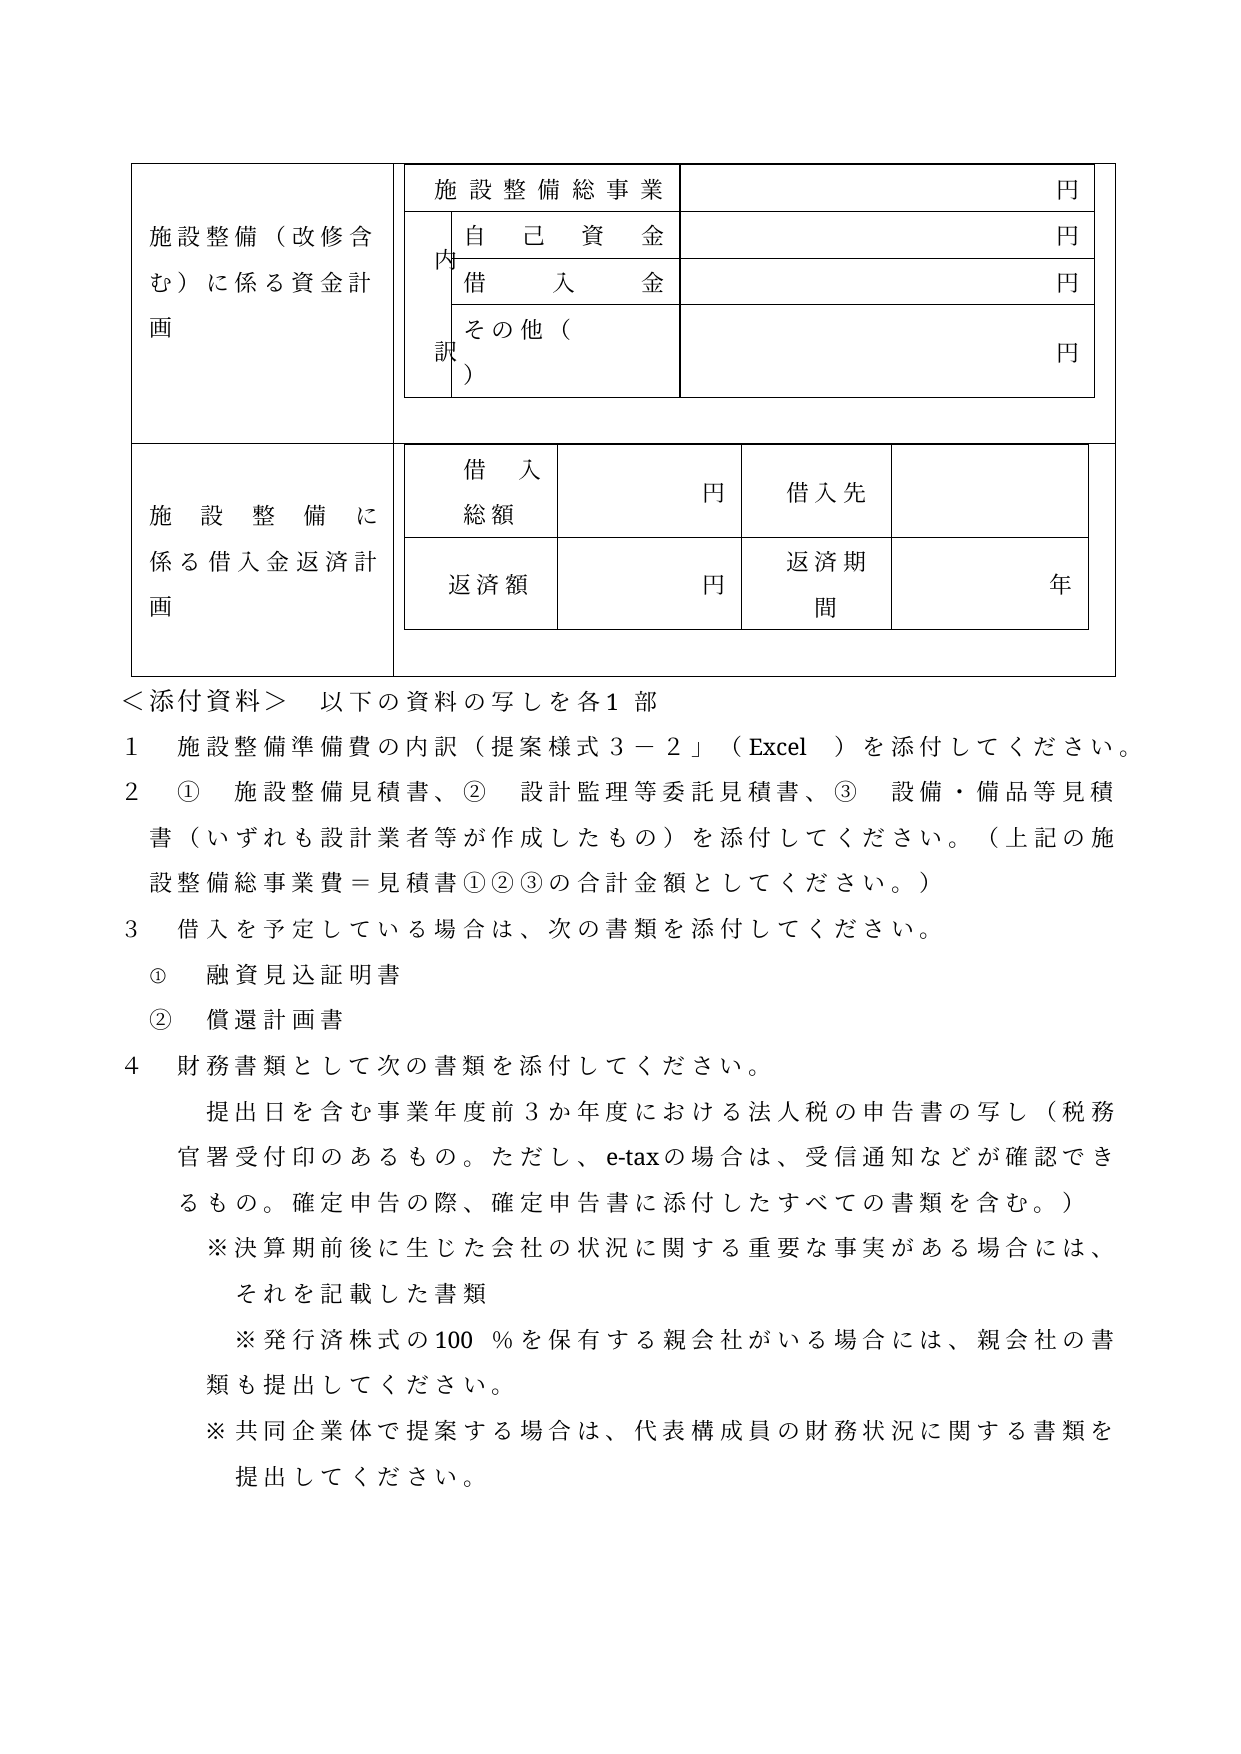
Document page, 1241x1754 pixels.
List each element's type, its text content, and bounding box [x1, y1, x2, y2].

text ※共同企業体で提案する場合は、代表構成員の財務状況に関する書類を提出してください。 [184, 1407, 1120, 1498]
table_cell 施設整備に 係る借入金返済計画 [132, 444, 393, 676]
text ３ 借入を予定している場合は、次の書類を添付してください。 [121, 905, 1119, 950]
text ② 償還計画書 [121, 996, 1119, 1042]
text ２ ① 施設整備見積書、② 設計監理等委託見積書、③ 設備・備品等見積書（いずれも設計業者等が作成したもの）を添付してください。（上記の施設整備総事業費＝見積書①②③の合計金額としてください。） [121, 768, 1119, 905]
table_header [394, 164, 1115, 443]
table_cell [394, 444, 1115, 676]
text ※発行済株式の100％を保有する親会社がいる場合には、親会社の書類も提出してください。 [135, 1315, 1119, 1407]
table_header 施設整備（改修含む）に係る資金計画 [132, 164, 393, 443]
text ＜添付資料＞ 以下の資料の写しを各1部 [121, 677, 1119, 722]
text １ 施設整備準備費の内訳（提案様式３－２」（Excel）を添付してください。 [121, 722, 1119, 768]
text 提出日を含む事業年度前３か年度における法人税の申告書の写し（税務官署受付印のあるもの。ただし、e-taxの場合は、受信通知などが確認できるもの。確定申告の際、確定申告書に添付したすべての書類を含む。） [172, 1087, 1119, 1224]
text ※決算期前後に生じた会社の状況に関する重要な事実がある場合には、それを記載した書類 [121, 1224, 1119, 1315]
text ① 融資見込証明書 [146, 950, 1119, 996]
text ４ 財務書類として次の書類を添付してください。 [121, 1042, 1119, 1087]
